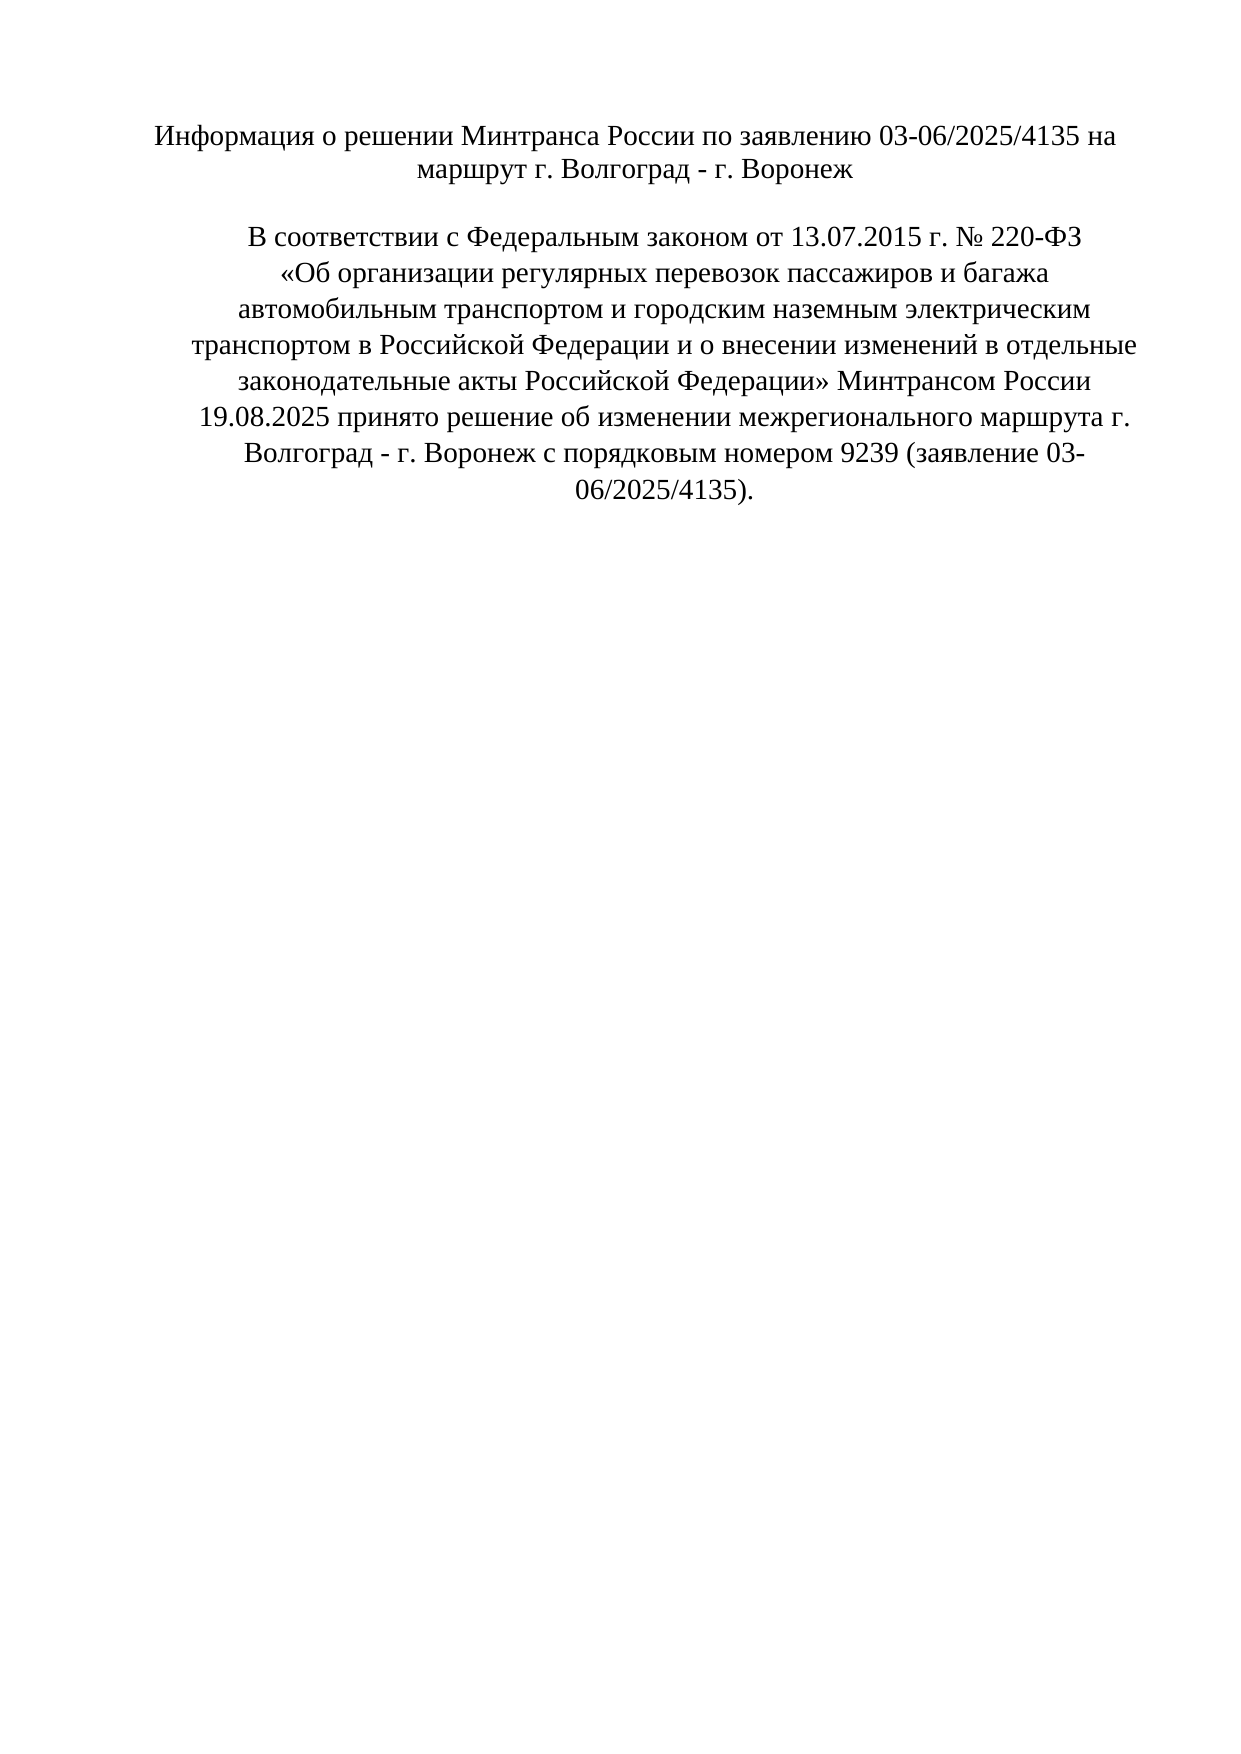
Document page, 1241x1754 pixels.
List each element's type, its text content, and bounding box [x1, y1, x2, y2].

text Информация о решении Минтранса России по заявлению 03-06/2025/4135 на маршрут г. Волгоград - г. Воронеж [118, 118, 1152, 185]
text В соответствии с Федеральным законом от 13.07.2015 г. № 220-ФЗ «Об организации регулярных перевозок пассажиров и багажа автомобильным транспортом и городским наземным электрическим транспортом в Российской Федерации и о внесении изменений в отдельные законодательные акты Российской Федерации» Минтрансом России 19.08.2025 принято решение об изменении межрегионального маршрута г. Волгоград - г. Воронеж с порядковым номером 9239 (заявление 03-06/2025/4135). [177, 219, 1152, 505]
